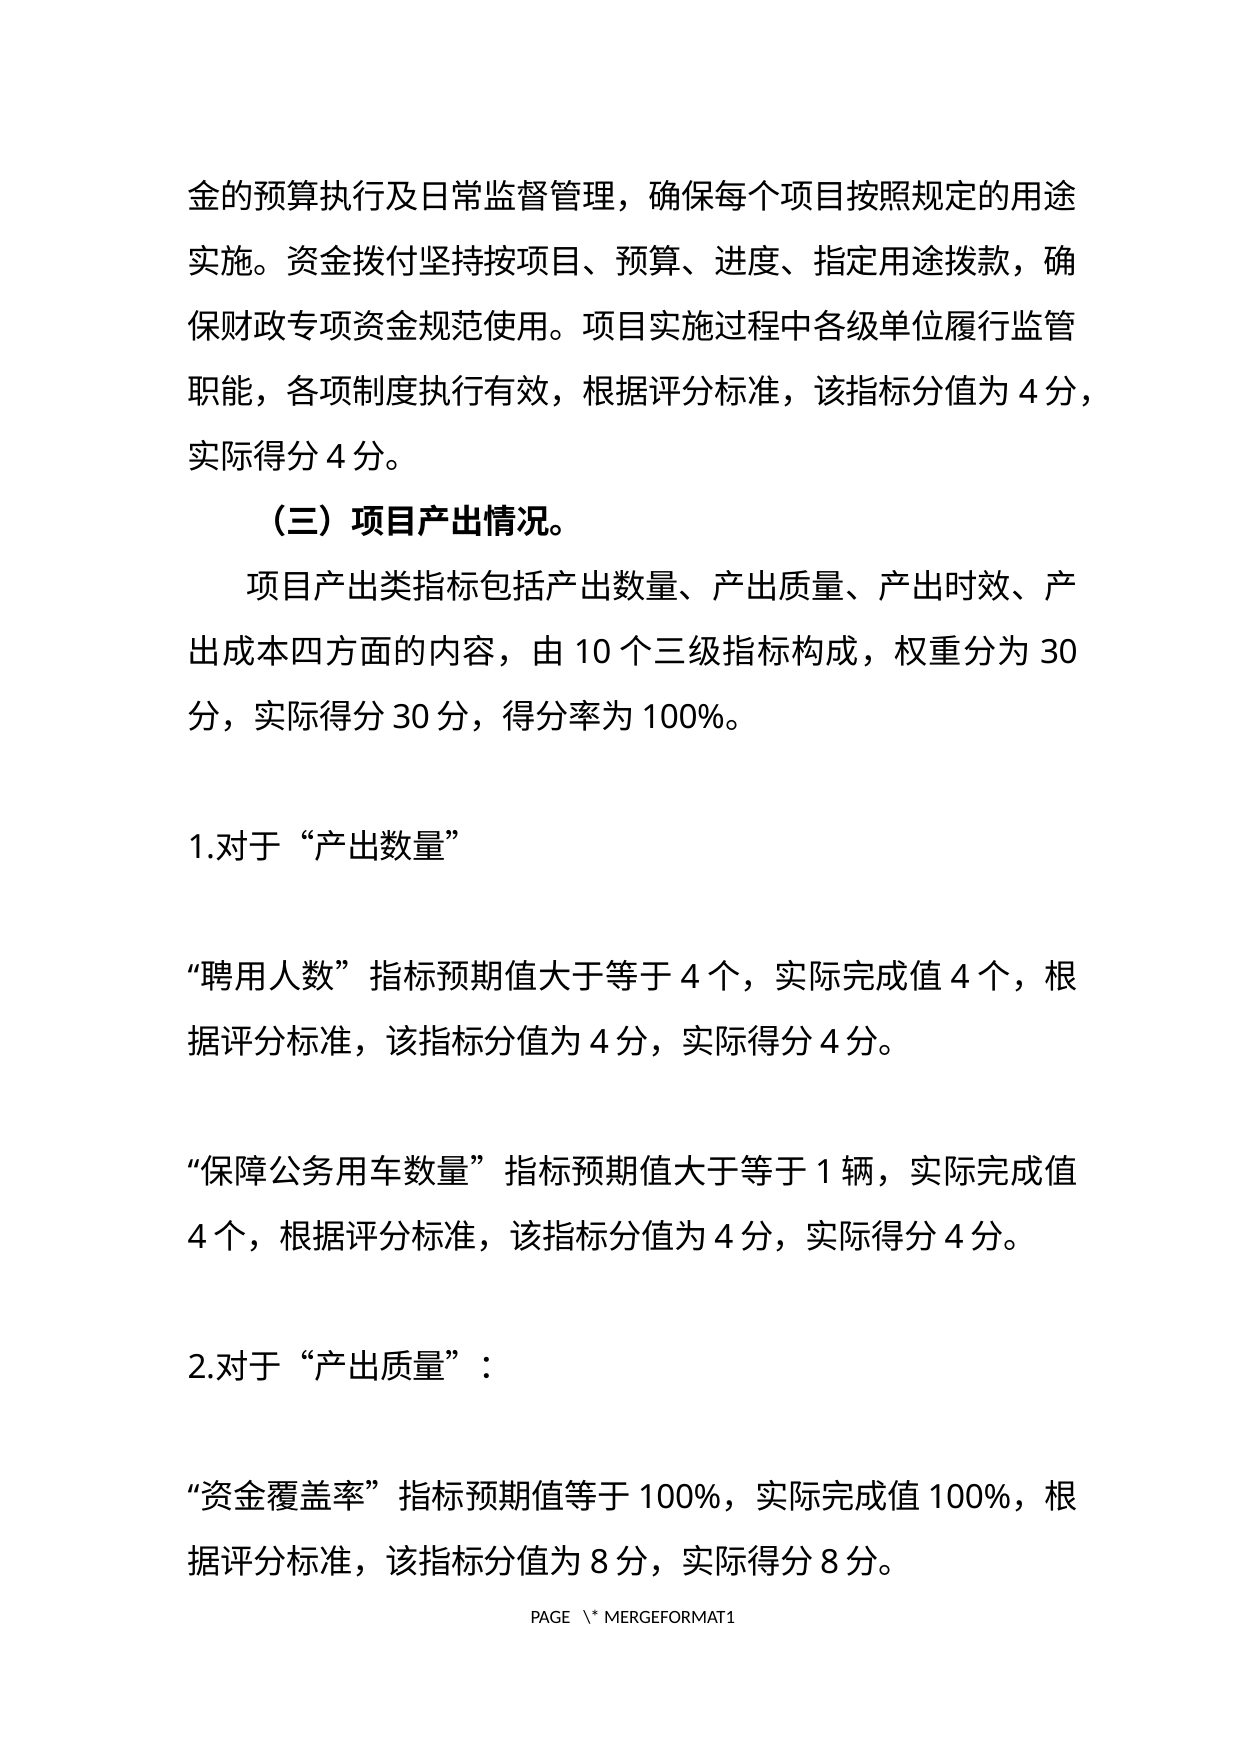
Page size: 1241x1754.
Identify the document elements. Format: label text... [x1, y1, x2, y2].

text （三）项目产出情况。 [187, 487, 1078, 552]
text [187, 162, 1078, 487]
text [187, 552, 1078, 1592]
